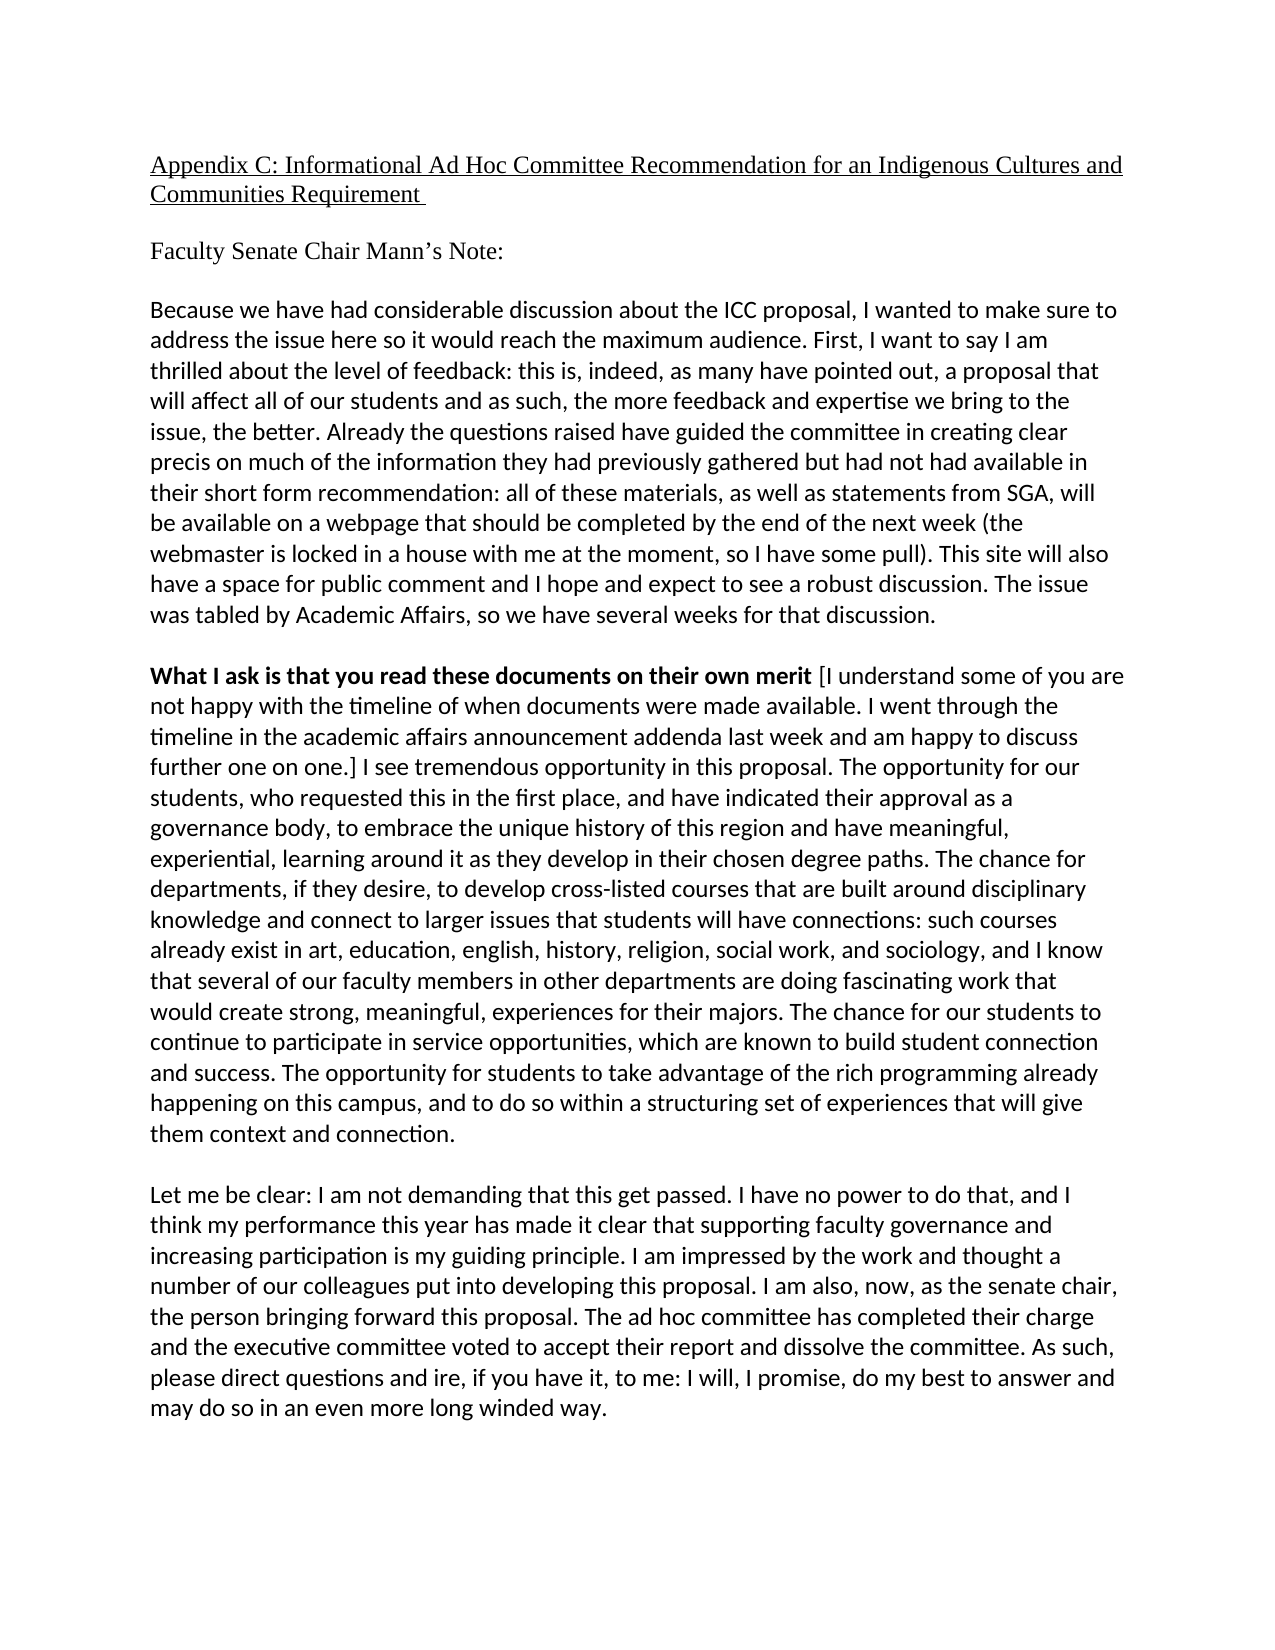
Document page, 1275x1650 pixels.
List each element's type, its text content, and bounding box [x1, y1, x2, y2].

text Appendix C: Informational Ad Hoc Committee Recommendation for an Indigenous Cultures and Communities Requirement [150, 150, 1125, 207]
text Faculty Senate Chair Mann’s Note: [150, 236, 1125, 265]
text Because we have had considerable discussion about the ICC proposal, I wanted to make sure to address the issue here so it would reach the maximum audience. First, I want to say I am thrilled about the level of feedback: this is, indeed, as many have pointed out, a proposal that will affect all of our students and as such, the more feedback and expertise we bring to the issue, the better. Already the questions raised have guided the committee in creating clear precis on much of the information they had previously gathered but had not had available in their short form recommendation: all of these materials, as well as statements from SGA, will be available on a webpage that should be completed by the end of the next week (the webmaster is locked in a house with me at the moment, so I have some pull). This site will also have a space for public comment and I hope and expect to see a robust discussion. The issue was tabled by Academic Affairs, so we have several weeks for that discussion. [150, 294, 1125, 629]
text Let me be clear: I am not demanding that this get passed. I have no power to do that, and I think my performance this year has made it clear that supporting faculty governance and increasing participation is my guiding principle. I am impressed by the work and thought a number of our colleagues put into developing this proposal. I am also, now, as the senate chair, the person bringing forward this proposal. The ad hoc committee has completed their charge and the executive committee voted to accept their report and dissolve the committee. As such, please direct questions and ire, if you have it, to me: I will, I promise, do my best to answer and may do so in an even more long winded way. [150, 1179, 1125, 1423]
text What I ask is that you read these documents on their own merit [I understand some of you are not happy with the timeline of when documents were made available. I went through the timeline in the academic affairs announcement addenda last week and am happy to discuss further one on one.] I see tremendous opportunity in this proposal. The opportunity for our students, who requested this in the first place, and have indicated their approval as a governance body, to embrace the unique history of this region and have meaningful, experiential, learning around it as they develop in their chosen degree paths. The chance for departments, if they desire, to develop cross-listed courses that are built around disciplinary knowledge and connect to larger issues that students will have connections: such courses already exist in art, education, english, history, religion, social work, and sociology, and I know that several of our faculty members in other departments are doing fascinating work that would create strong, meaningful, experiences for their majors. The chance for our students to continue to participate in service opportunities, which are known to build student connection and success. The opportunity for students to take advantage of the rich programming already happening on this campus, and to do so within a structuring set of experiences that will give them context and connection. [150, 660, 1125, 1148]
